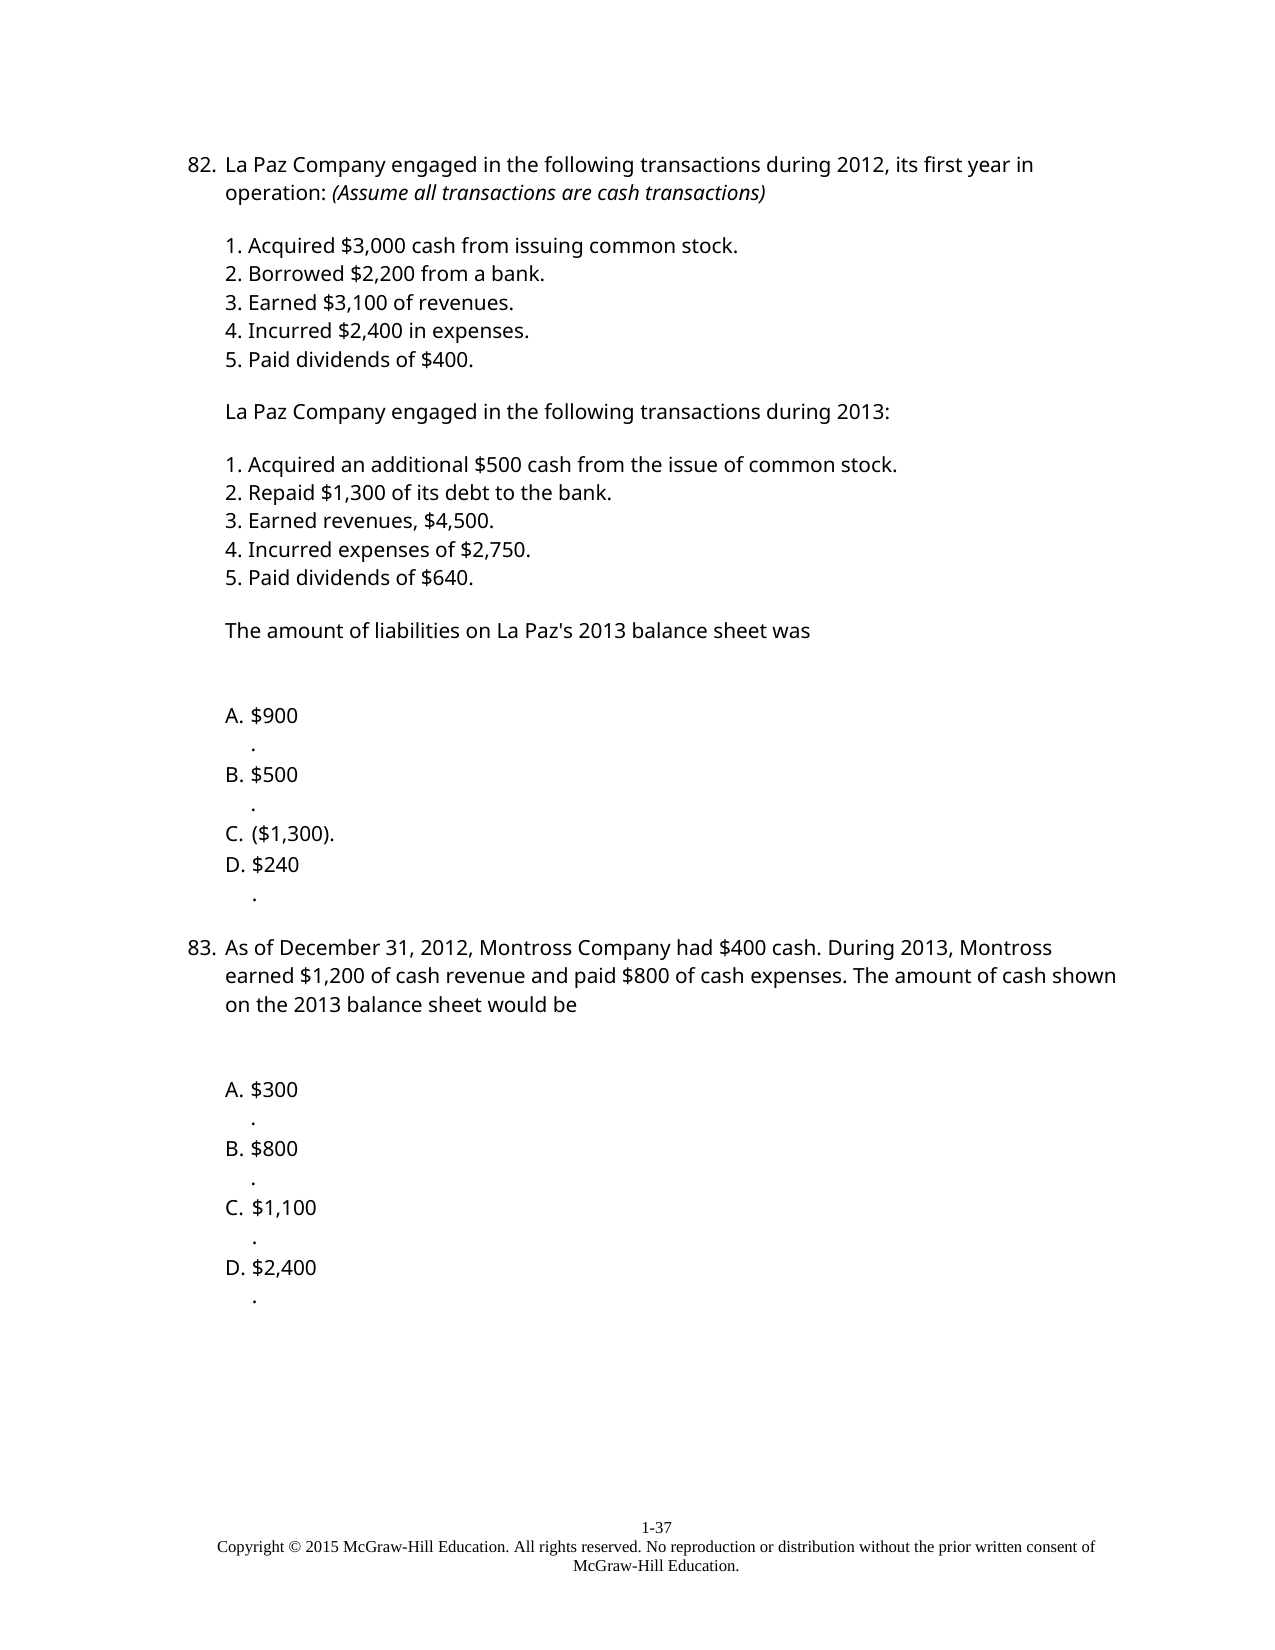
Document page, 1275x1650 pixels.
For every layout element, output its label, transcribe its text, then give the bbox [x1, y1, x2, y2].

table_header As of December 31, 2012, Montross Company had $400 cash. During 2013, Montross earned $1,200 of cash revenue and paid $800 of cash expenses. The amount of cash shown on the 2013 balance sheet would be [225, 933, 1125, 1310]
table_header 82. [188, 150, 225, 907]
table_header La Paz Company engaged in the following transactions during 2012, its first year in operation: (Assume all transactions are cash transactions) 1. Acquired $3,000 cash from issuing common stock. 2. Borrowed $2,200 from a bank. 3. Earned $3,100 of revenues. 4. Incurred $2,400 in expenses. 5. Paid dividends of $400. La Paz Company engaged in the following transactions during 2013: 1. Acquired an additional $500 cash from the issue of common stock. 2. Repaid $1,300 of its debt to the bank. 3. Earned revenues, $4,500. 4. Incurred expenses of $2,750. 5. Paid dividends of $640. The amount of liabilities on La Paz's 2013 balance sheet was [225, 150, 1125, 907]
table_header 83. [188, 933, 225, 1310]
